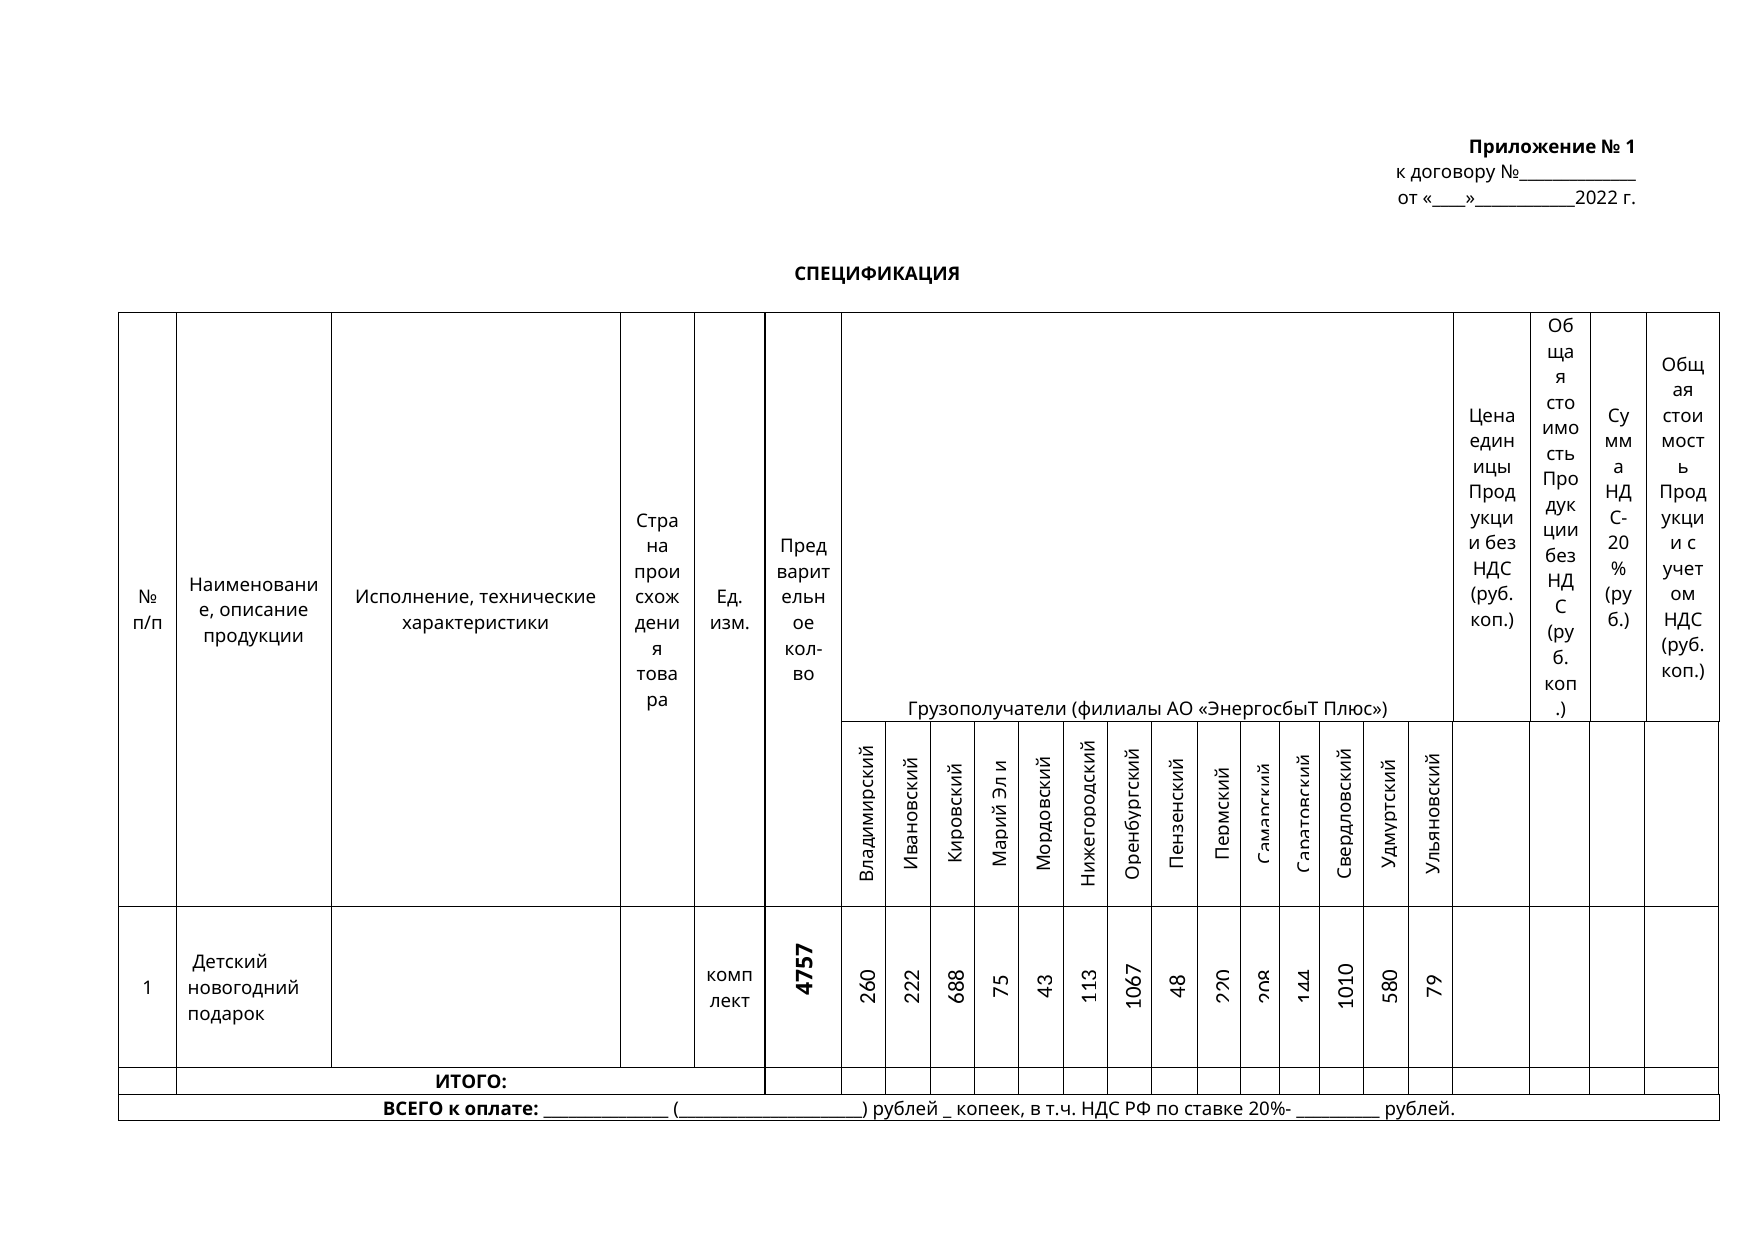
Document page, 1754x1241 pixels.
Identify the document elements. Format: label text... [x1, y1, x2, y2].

table_cell [1241, 1068, 1279, 1094]
table_cell [1280, 1068, 1319, 1094]
table_cell [975, 1068, 1018, 1094]
table_cell [842, 1068, 885, 1094]
table_cell Свердловский [1320, 722, 1363, 906]
table_cell [931, 1068, 974, 1094]
table_cell [1019, 1068, 1063, 1094]
table_cell [332, 907, 620, 1067]
table_cell [1409, 1068, 1452, 1094]
table_cell Нижегородский [1064, 722, 1107, 906]
table_cell Оренбургский [1108, 722, 1151, 906]
text к договору №______________ [118, 158, 1636, 184]
table_cell 580 [1364, 907, 1408, 1067]
table_cell 144 [1280, 907, 1319, 1067]
table_cell [1453, 1068, 1529, 1094]
table_cell [1645, 722, 1718, 906]
table_cell [1320, 1068, 1363, 1094]
table_header Ед. изм. [695, 313, 764, 906]
table_cell комплект [695, 907, 764, 1067]
table_cell ИТОГО: [177, 1068, 764, 1094]
table_cell [1530, 722, 1589, 906]
text СПЕЦИФИКАЦИЯ [118, 261, 1636, 286]
table_cell 79 [1409, 907, 1452, 1067]
table_cell ВСЕГО к оплате: _______________ (______________________) рублей _ копеек, в т.ч. НДС РФ по ставке 20%- __________ рублей. [119, 1095, 1719, 1120]
table_cell Удмуртский [1364, 722, 1408, 906]
table_cell [1530, 907, 1589, 1067]
table_cell [1645, 907, 1718, 1067]
table_cell [1590, 722, 1644, 906]
table_cell [1198, 1068, 1240, 1094]
table_cell Ульяновский [1409, 722, 1452, 906]
table_cell 4757 [766, 907, 841, 1067]
table_header Исполнение, технические характеристики [332, 313, 620, 906]
table_cell Пермский [1198, 722, 1240, 906]
table_cell 48 [1152, 907, 1197, 1067]
table_header Цена единицы Продукции без НДС (руб. коп.) [1454, 313, 1530, 721]
table_cell Владимирский [842, 722, 885, 906]
table_cell [1530, 1068, 1589, 1094]
table_cell Ивановский [886, 722, 930, 906]
text Приложение № 1 [118, 133, 1636, 158]
table_cell Марий Эл и Чувашия [975, 722, 1018, 906]
table_cell Кировский [931, 722, 974, 906]
table_header Общая стоимость Продукции без НДС (руб. коп.) [1531, 313, 1590, 721]
table_header № п/п [119, 313, 176, 906]
table_cell [886, 1068, 930, 1094]
table_cell 75 [975, 907, 1018, 1067]
table_cell [1453, 722, 1529, 906]
table_cell 222 [886, 907, 930, 1067]
table_cell Детский новогодний подарок [177, 907, 331, 1067]
table_header Наименование, описание продукции [177, 313, 331, 906]
table_cell [766, 1068, 841, 1094]
table_cell [1645, 1068, 1718, 1094]
table_header Страна происхождения товара [621, 313, 694, 906]
table_cell 688 [931, 907, 974, 1067]
table_cell [1152, 1068, 1197, 1094]
table_cell [1108, 1068, 1151, 1094]
text от «____»____________2022 г. [118, 184, 1636, 209]
table_cell 43 [1019, 907, 1063, 1067]
table_header Грузополучатели (филиалы АО «ЭнергосбыТ Плюс») [842, 313, 1453, 721]
table_cell 208 [1241, 907, 1279, 1067]
table_cell [1590, 1068, 1644, 1094]
table_header Предварительное кол-во [766, 313, 841, 906]
table_header Сумма НДС-20 % (руб.) [1591, 313, 1646, 721]
table_cell 220 [1198, 907, 1240, 1067]
table_cell Самарский [1241, 722, 1279, 906]
table_cell Мордовский [1019, 722, 1063, 906]
table_cell Пензенский [1152, 722, 1197, 906]
table_header Общая стоимость Продукции с учетом НДС (руб. коп.) [1647, 313, 1719, 721]
table_cell 113 [1064, 907, 1107, 1067]
table_cell [621, 907, 694, 1067]
table_cell [119, 1068, 176, 1094]
table_cell [1064, 1068, 1107, 1094]
table_cell 1067 [1108, 907, 1151, 1067]
table_cell 260 [842, 907, 885, 1067]
table_cell Саратовский [1280, 722, 1319, 906]
table_cell [1453, 907, 1529, 1067]
table_cell 1 [119, 907, 176, 1067]
table_cell [1590, 907, 1644, 1067]
table_cell [1364, 1068, 1408, 1094]
table_cell 1010 [1320, 907, 1363, 1067]
